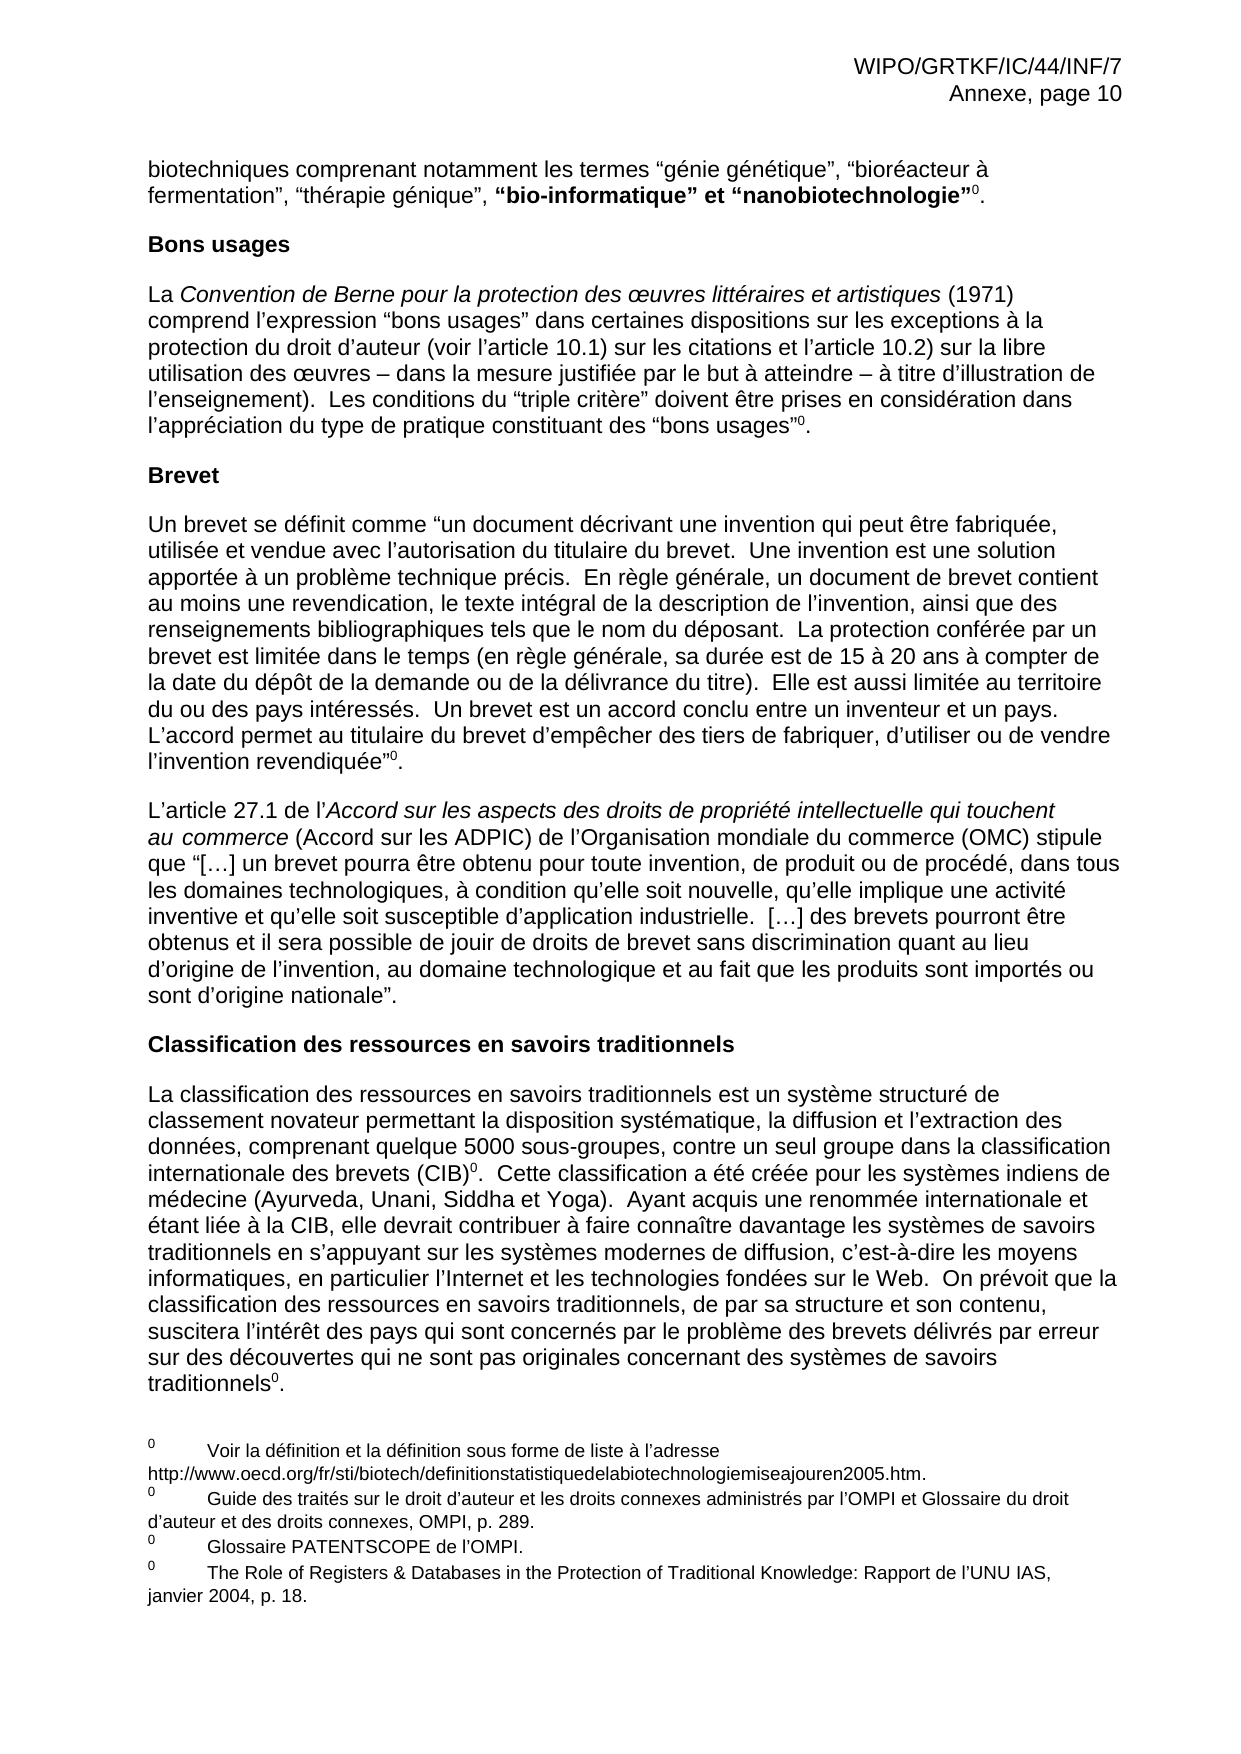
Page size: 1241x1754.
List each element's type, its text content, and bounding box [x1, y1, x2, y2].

text La classification des ressources en savoirs traditionnels est un système structuré de classement novateur permettant la disposition systématique, la diffusion et l’extraction des données, comprenant quelque 5000 sous-groupes, contre un seul groupe dans la classification internationale des brevets (CIB). Cette classification a été créée pour les systèmes indiens de médecine (Ayurveda, Unani, Siddha et Yoga). Ayant acquis une renommée internationale et étant liée à la CIB, elle devrait contribuer à faire connaître davantage les systèmes de savoirs traditionnels en s’appuyant sur les systèmes modernes de diffusion, c’est-à-dire les moyens informatiques, en particulier l’Internet et les technologies fondées sur le Web. On prévoit que la classification des ressources en savoirs traditionnels, de par sa structure et son contenu, suscitera l’intérêt des pays qui sont concernés par le problème des brevets délivrés par erreur sur des découvertes qui ne sont pas originales concernant des systèmes de savoirs traditionnels. [148, 1081, 1122, 1397]
subtitle Classification des ressources en savoirs traditionnels [148, 1031, 1122, 1058]
subtitle Bons usages [148, 231, 1122, 258]
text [148, 156, 1122, 208]
text Un brevet se définit comme “un document décrivant une invention qui peut être fabriquée, utilisée et vendue avec l’autorisation du titulaire du brevet. Une invention est une solution apportée à un problème technique précis. En règle générale, un document de brevet contient au moins une revendication, le texte intégral de la description de l’invention, ainsi que des renseignements bibliographiques tels que le nom du déposant. La protection conférée par un brevet est limitée dans le temps (en règle générale, sa durée est de 15 à 20 ans à compter de la date du dépôt de la demande ou de la délivrance du titre). Elle est aussi limitée au territoire du ou des pays intéressés. Un brevet est un accord conclu entre un inventeur et un pays. L’accord permet au titulaire du brevet d’empêcher des tiers de fabriquer, d’utiliser ou de vendre l’invention revendiquée”. [148, 511, 1122, 774]
text L’article 27.1 de l’Accord sur les aspects des droits de propriété intellectuelle qui touchent au commerce (Accord sur les ADPIC) de l’Organisation mondiale du commerce (OMC) stipule que “[…] un brevet pourra être obtenu pour toute invention, de produit ou de procédé, dans tous les domaines technologiques, à condition qu’elle soit nouvelle, qu’elle implique une activité inventive et qu’elle soit susceptible d’application industrielle. […] des brevets pourront être obtenus et il sera possible de jouir de droits de brevet sans discrimination quant au lieu d’origine de l’invention, au domaine technologique et au fait que les produits sont importés ou sont d’origine nationale”. [148, 797, 1122, 1008]
subtitle Brevet [148, 462, 1122, 488]
text La Convention de Berne pour la protection des œuvres littéraires et artistiques (1971) comprend l’expression “bons usages” dans certaines dispositions sur les exceptions à la protection du droit d’auteur (voir l’article 10.1) sur les citations et l’article 10.2) sur la libre utilisation des œuvres – dans la mesure justifiée par le but à atteindre – à titre d’illustration de l’enseignement). Les conditions du “triple critère” doivent être prises en considération dans l’appréciation du type de pratique constituant des “bons usages”. [148, 281, 1122, 439]
